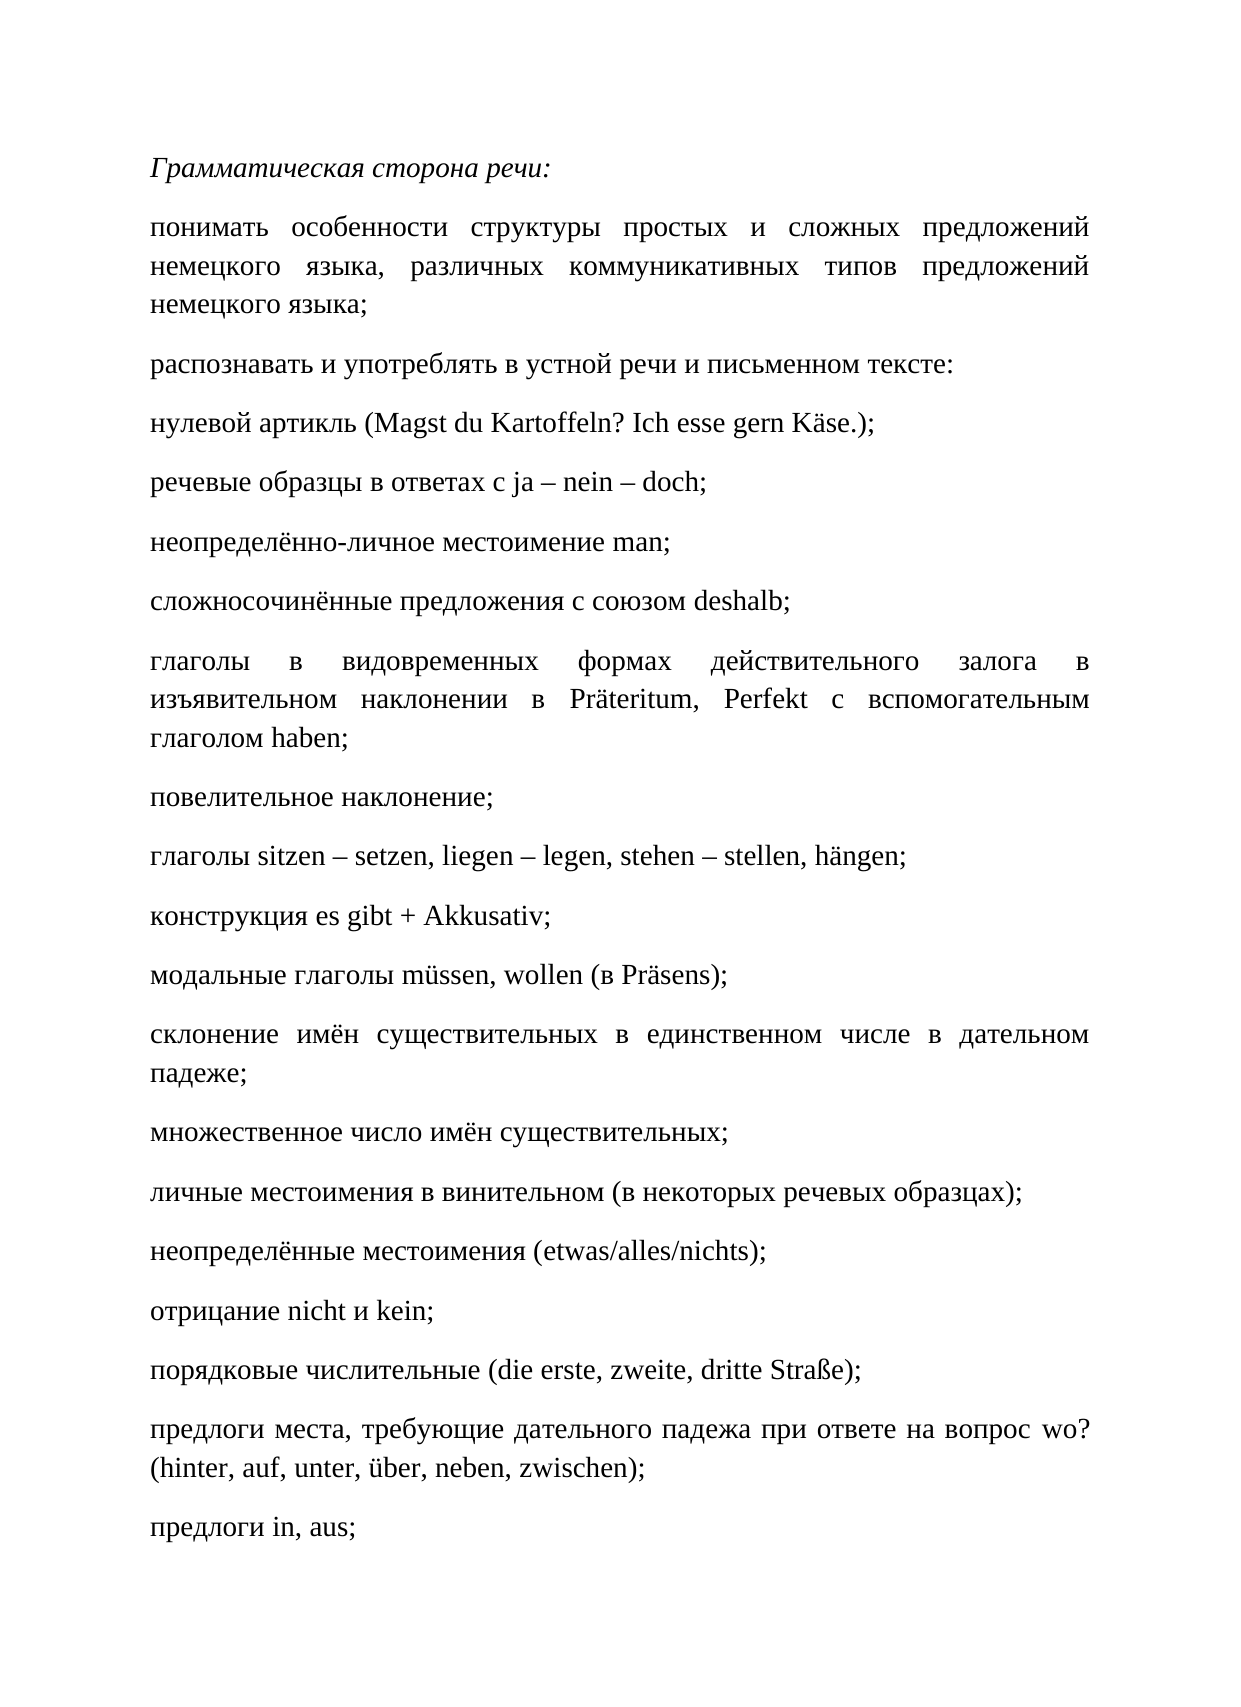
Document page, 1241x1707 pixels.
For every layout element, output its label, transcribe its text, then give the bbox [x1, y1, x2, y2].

text конструкция es gibt + Akkusativ; [150, 898, 1090, 931]
text предлоги места, требующие дательного падежа при ответе на вопрос wo? (hinter, auf, unter, über, neben, zwischen); [150, 1411, 1090, 1483]
text склонение имён существительных в единственном числе в дательном падеже; [150, 1017, 1090, 1089]
text множественное число имён существительных; [150, 1114, 1090, 1148]
text глаголы sitzen – setzen, liegen – legen, stehen – stellen, hängen; [150, 838, 1090, 872]
text понимать особенности структуры простых и сложных предложений немецкого языка, различных коммуникативных типов предложений немецкого языка; [150, 209, 1090, 320]
text речевые образцы в ответах с ja – nein – doch; [150, 464, 1090, 498]
text неопределённые местоимения (etwas/alles/nichts); [150, 1233, 1090, 1267]
text отрицание nicht и kein; [150, 1293, 1090, 1326]
text нулевой артикль (Magst du Kartoffeln? Ich esse gern Käse.); [150, 405, 1090, 439]
text повелительное наклонение; [150, 779, 1090, 813]
text сложносочинённые предложения с союзом deshalb; [150, 583, 1090, 617]
text распознавать и употреблять в устной речи и письменном тексте: [150, 346, 1090, 379]
text порядковые числительные (die erste, zweite, dritte Straße); [150, 1352, 1090, 1386]
text Грамматическая сторона речи: [150, 150, 1090, 183]
text предлоги in, aus; [150, 1509, 1090, 1543]
text неопределённо-личное местоимение man; [150, 524, 1090, 557]
text модальные глаголы müssen, wollen (в Präsens); [150, 957, 1090, 991]
text глаголы в видовременных формах действительного залога в изъявительном наклонении в Präteritum, Perfekt с вспомогательным глаголом haben; [150, 643, 1090, 753]
text личные местоимения в винительном (в некоторых речевых образцах); [150, 1174, 1090, 1207]
